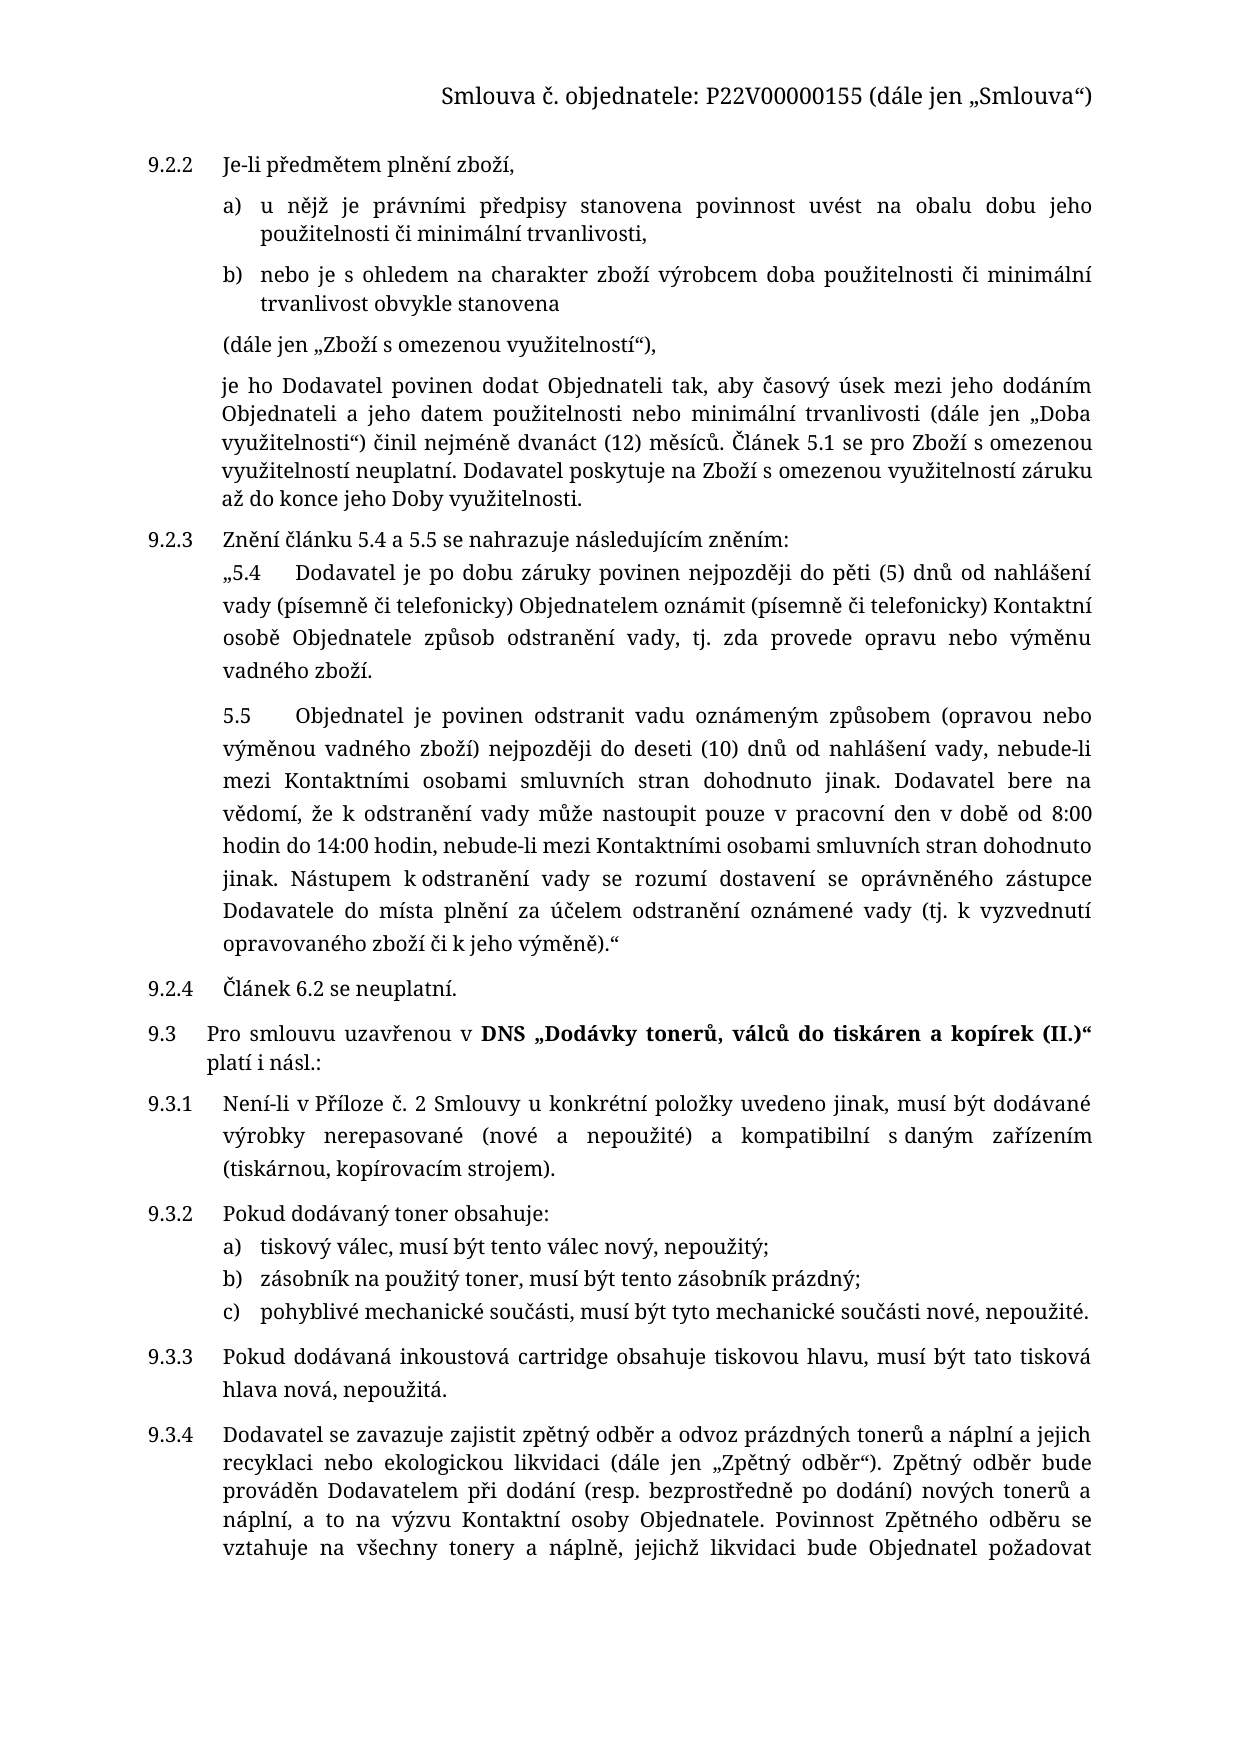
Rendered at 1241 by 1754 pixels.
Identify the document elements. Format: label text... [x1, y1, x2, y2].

list Pro smlouvu uzavřenou v DNS „Dodávky tonerů, válců do tiskáren a kopírek (II.)“ platí i násl.: [148, 1019, 1093, 1076]
list Pokud dodávaná inkoustová cartridge obsahuje tiskovou hlavu, musí být tato tisková hlava nová, nepoužitá. [148, 1342, 1093, 1403]
list 5.5 Objednatel je povinen odstranit vadu oznámeným způsobem (opravou nebo výměnou vadného zboží) nejpozději do deseti (10) dnů od nahlášení vady, nebude-li mezi Kontaktními osobami smluvních stran dohodnuto jinak. Dodavatel bere na vědomí, že k odstranění vady může nastoupit pouze v pracovní den v době od 8:00 hodin do 14:00 hodin, nebude-li mezi Kontaktními osobami smluvních stran dohodnuto jinak. Nástupem k odstranění vady se rozumí dostavení se oprávněného zástupce Dodavatele do místa plnění za účelem odstranění oznámené vady (tj. k vyzvednutí opravovaného zboží či k jeho výměně).“ [223, 701, 1093, 958]
text (dále jen „Zboží s omezenou využitelností“), [223, 330, 1093, 358]
list zásobník na použitý toner, musí být tento zásobník prázdný; [223, 1264, 1093, 1293]
text je ho Dodavatel povinen dodat Objednateli tak, aby časový úsek mezi jeho dodáním Objednateli a jeho datem použitelnosti nebo minimální trvanlivosti (dále jen „Doba využitelnosti“) činil nejméně dvanáct (12) měsíců. Článek 5.1 se pro Zboží s omezenou využitelností neuplatní. Dodavatel poskytuje na Zboží s omezenou využitelností záruku až do konce jeho Doby využitelnosti. [221, 371, 1093, 513]
list tiskový válec, musí být tento válec nový, nepoužitý; [223, 1232, 1093, 1260]
list Není-li v Příloze č. 2 Smlouvy u konkrétní položky uvedeno jinak, musí být dodávané výrobky nerepasované (nové a nepoužité) a kompatibilní s daným zařízením (tiskárnou, kopírovacím strojem). [148, 1089, 1093, 1182]
list Znění článku 5.4 a 5.5 se nahrazuje následujícím zněním: [148, 526, 1093, 554]
list Je-li předmětem plnění zboží, [148, 150, 1093, 179]
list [148, 1420, 1093, 1562]
list Pokud dodávaný toner obsahuje: [148, 1199, 1093, 1228]
list u nějž je právními předpisy stanovena povinnost uvést na obalu dobu jeho použitelnosti či minimální trvanlivosti, [223, 191, 1093, 248]
list „5.4 Dodavatel je po dobu záruky povinen nejpozději do pěti (5) dnů od nahlášení vady (písemně či telefonicky) Objednatelem oznámit (písemně či telefonicky) Kontaktní osobě Objednatele způsob odstranění vady, tj. zda provede opravu nebo výměnu vadného zboží. [223, 558, 1093, 684]
list pohyblivé mechanické součásti, musí být tyto mechanické součásti nové, nepoužité. [223, 1297, 1093, 1325]
list nebo je s ohledem na charakter zboží výrobcem doba použitelnosti či minimální trvanlivost obvykle stanovena [223, 261, 1093, 317]
list Článek 6.2 se neuplatní. [148, 974, 1093, 1003]
